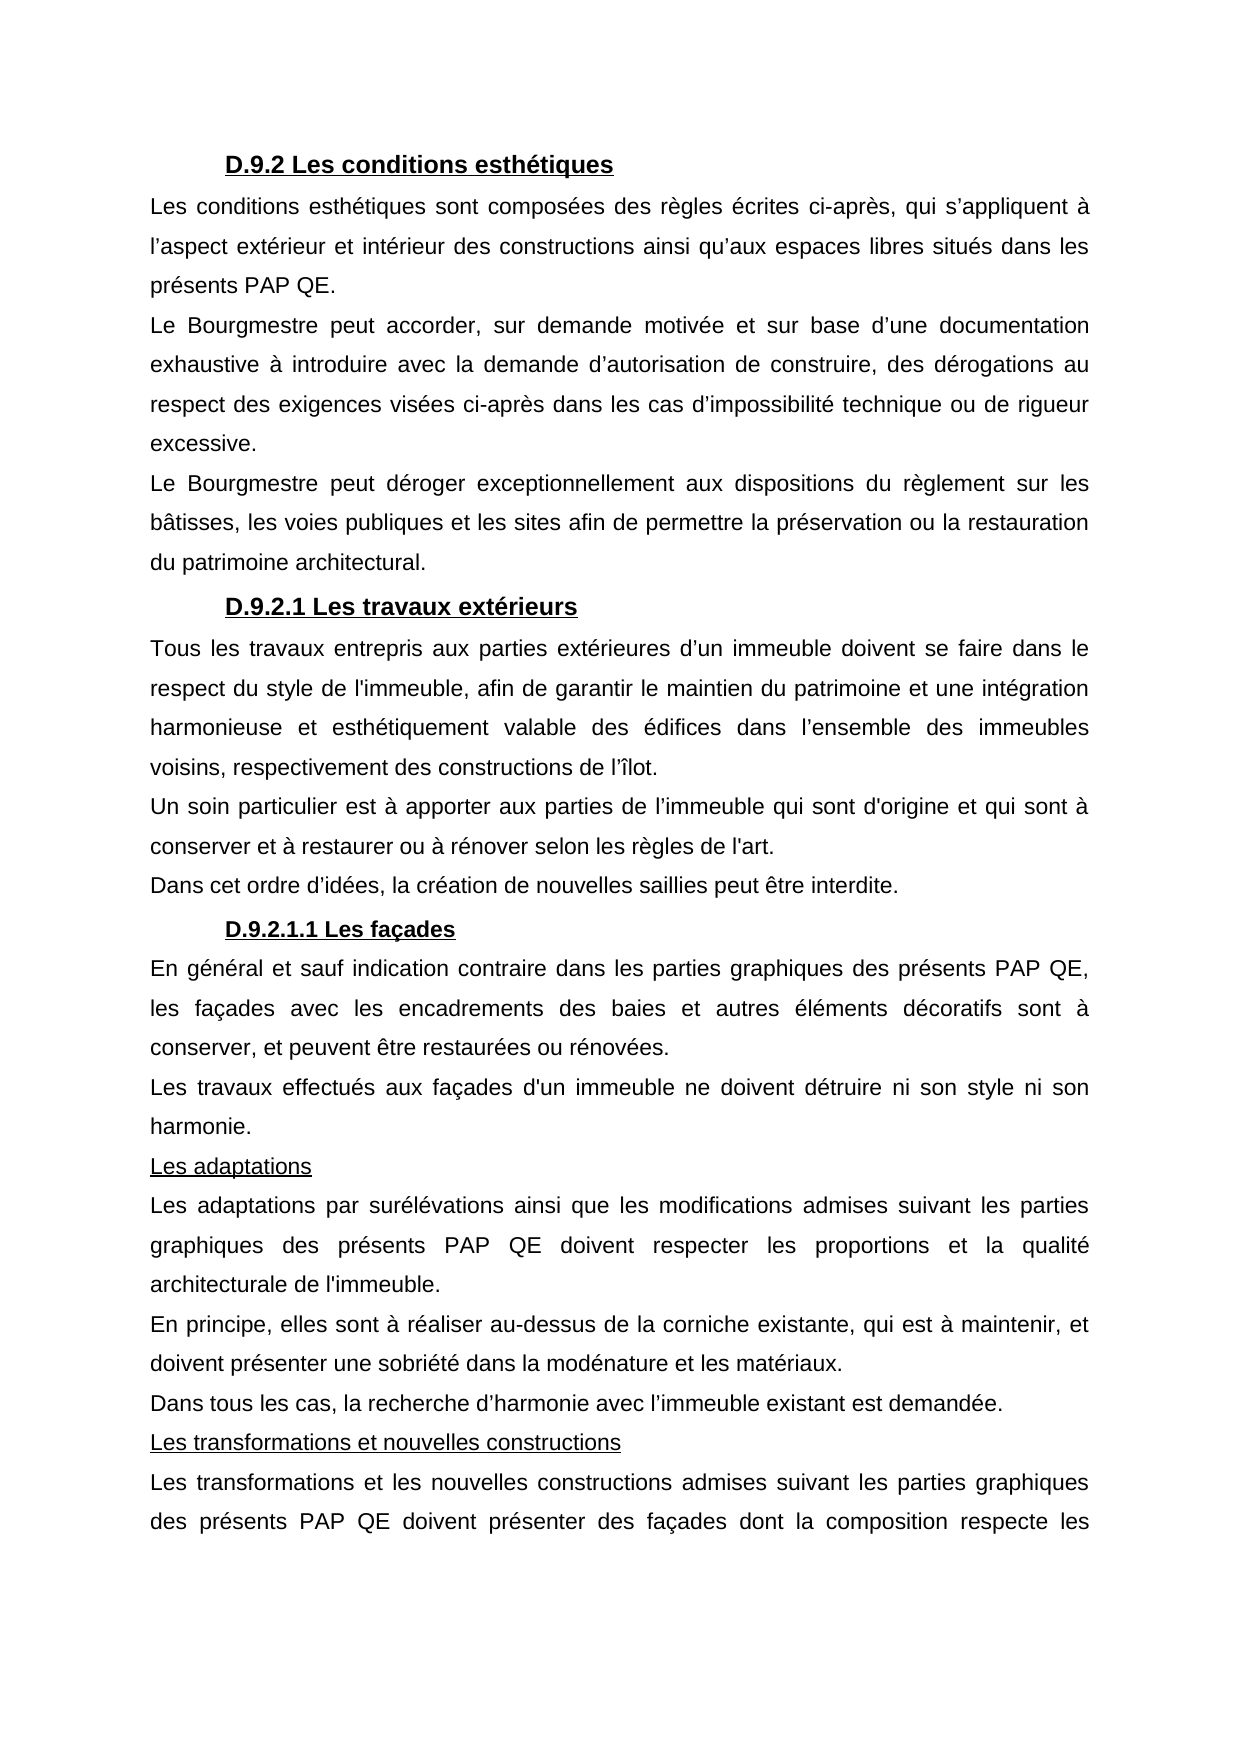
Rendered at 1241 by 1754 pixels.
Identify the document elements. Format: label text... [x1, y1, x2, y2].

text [150, 1468, 1090, 1534]
text En principe, elles sont à réaliser au-dessus de la corniche existante, qui est à maintenir, et doivent présenter une sobriété dans la modénature et les matériaux. [150, 1311, 1090, 1376]
text Dans cet ordre d’idées, la création de nouvelles saillies peut être interdite. [150, 872, 1090, 898]
text Les adaptations [150, 1153, 1090, 1179]
subtitle D.9.2 Les conditions esthétiques [225, 150, 1090, 179]
text Le Bourgmestre peut accorder, sur demande motivée et sur base d’une documentation exhaustive à introduire avec la demande d’autorisation de construire, des dérogations au respect des exigences visées ci-après dans les cas d’impossibilité technique ou de rigueur excessive. [150, 312, 1090, 456]
subtitle D.9.2.1.1 Les façades [225, 916, 1090, 942]
text Tous les travaux entrepris aux parties extérieures d’un immeuble doivent se faire dans le respect du style de l'immeuble, afin de garantir le maintien du patrimoine et une intégration harmonieuse et esthétiquement valable des édifices dans l’ensemble des immeubles voisins, respectivement des constructions de l’îlot. [150, 635, 1090, 780]
text Un soin particulier est à apporter aux parties de l’immeuble qui sont d'origine et qui sont à conserver et à restaurer ou à rénover selon les règles de l'art. [150, 793, 1090, 859]
text Les adaptations par surélévations ainsi que les modifications admises suivant les parties graphiques des présents PAP QE doivent respecter les proportions et la qualité architecturale de l'immeuble. [150, 1192, 1090, 1297]
text Les conditions esthétiques sont composées des règles écrites ci-après, qui s’appliquent à l’aspect extérieur et intérieur des constructions ainsi qu’aux espaces libres situés dans les présents PAP QE. [150, 193, 1090, 298]
subtitle D.9.2.1 Les travaux extérieurs [225, 592, 1090, 621]
text Le Bourgmestre peut déroger exceptionnellement aux dispositions du règlement sur les bâtisses, les voies publiques et les sites afin de permettre la préservation ou la restauration du patrimoine architectural. [150, 469, 1090, 575]
text En général et sauf indication contraire dans les parties graphiques des présents PAP QE, les façades avec les encadrements des baies et autres éléments décoratifs sont à conserver, et peuvent être restaurées ou rénovées. [150, 955, 1090, 1061]
text Dans tous les cas, la recherche d’harmonie avec l’immeuble existant est demandée. [150, 1389, 1090, 1416]
text Les transformations et nouvelles constructions [150, 1429, 1090, 1455]
text Les travaux effectués aux façades d'un immeuble ne doivent détruire ni son style ni son harmonie. [150, 1074, 1090, 1139]
